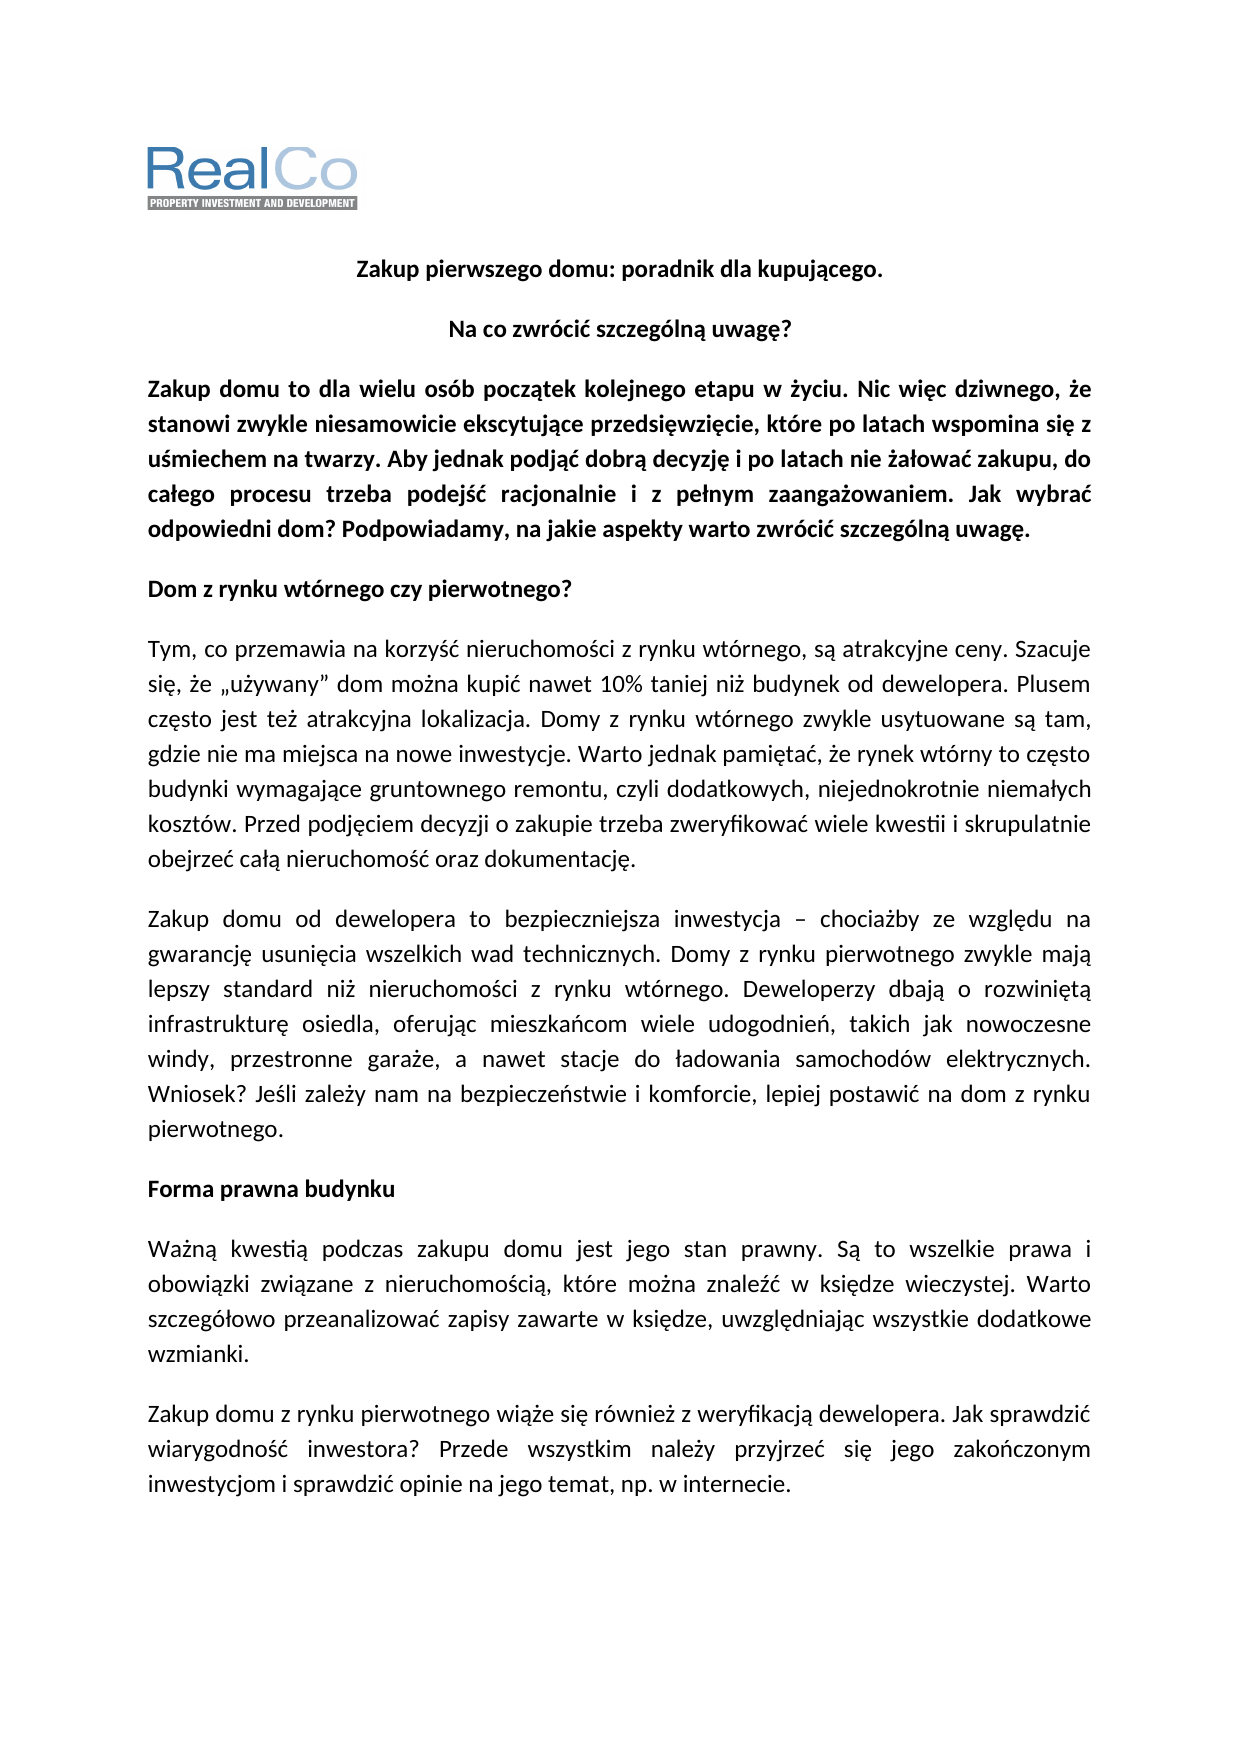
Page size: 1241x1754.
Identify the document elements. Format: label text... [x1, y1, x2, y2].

text Zakup domu od dewelopera to bezpieczniejsza inwestycja – chociażby ze względu na gwarancję usunięcia wszelkich wad technicznych. Domy z rynku pierwotnego zwykle mają lepszy standard niż nieruchomości z rynku wtórnego. Deweloperzy dbają o rozwiniętą infrastrukturę osiedla, oferując mieszkańcom wiele udogodnień, takich jak nowoczesne windy, przestronne garaże, a nawet stacje do ładowania samochodów elektrycznych. Wniosek? Jeśli zależy nam na bezpieczeństwie i komforcie, lepiej postawić na dom z rynku pierwotnego. [148, 903, 1093, 1144]
text Dom z rynku wtórnego czy pierwotnego? [148, 573, 1093, 604]
text Ważną kwestią podczas zakupu domu jest jego stan prawny. Są to wszelkie prawa i obowiązki związane z nieruchomością, które można znaleźć w księdze wieczystej. Warto szczegółowo przeanalizować zapisy zawarte w księdze, uwzględniając wszystkie dodatkowe wzmianki. [148, 1233, 1093, 1369]
text Na co zwrócić szczególną uwagę? [148, 313, 1093, 344]
text Zakup domu z rynku pierwotnego wiąże się również z weryfikacją dewelopera. Jak sprawdzić wiarygodność inwestora? Przede wszystkim należy przyjrzeć się jego zakończonym inwestycjom i sprawdzić opinie na jego temat, np. w internecie. [148, 1398, 1093, 1499]
text Zakup domu to dla wielu osób początek kolejnego etapu w życiu. Nic więc dziwnego, że stanowi zwykle niesamowicie ekscytujące przedsięwzięcie, które po latach wspomina się z uśmiechem na twarzy. Aby jednak podjąć dobrą decyzję i po latach nie żałować zakupu, do całego procesu trzeba podejść racjonalnie i z pełnym zaangażowaniem. Jak wybrać odpowiedni dom? Podpowiadamy, na jakie aspekty warto zwrócić szczególną uwagę. [148, 373, 1093, 544]
text Zakup pierwszego domu: poradnik dla kupującego. [148, 253, 1093, 284]
text Tym, co przemawia na korzyść nieruchomości z rynku wtórnego, są atrakcyjne ceny. Szacuje się, że „używany” dom można kupić nawet 10% taniej niż budynek od dewelopera. Plusem często jest też atrakcyjna lokalizacja. Domy z rynku wtórnego zwykle usytuowane są tam, gdzie nie ma miejsca na nowe inwestycje. Warto jednak pamiętać, że rynek wtórny to często budynki wymagające gruntownego remontu, czyli dodatkowych, niejednokrotnie niemałych kosztów. Przed podjęciem decyzji o zakupie trzeba zweryfikować wiele kwestii i skrupulatnie obejrzeć całą nieruchomość oraz dokumentację. [148, 633, 1093, 874]
picture [147, 147, 367, 214]
text Forma prawna budynku [148, 1173, 1093, 1204]
